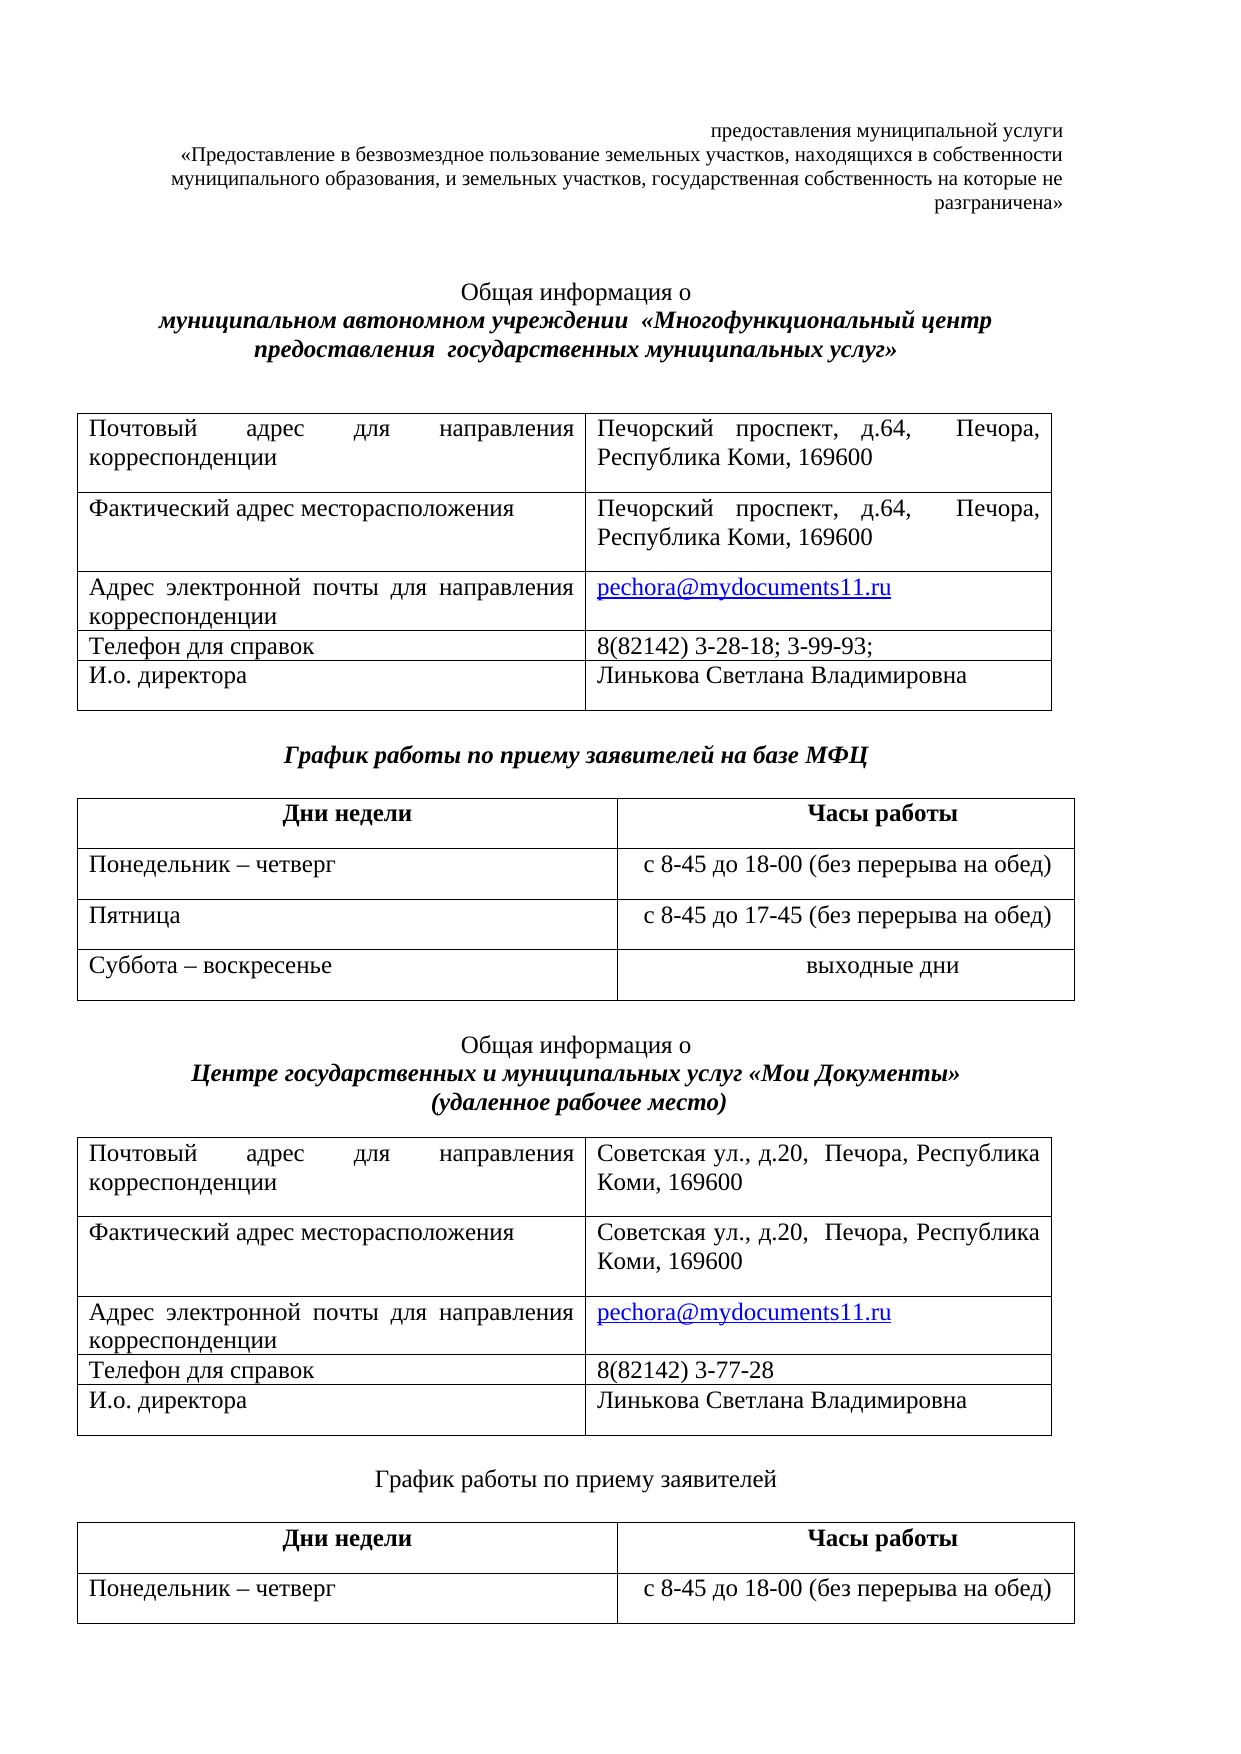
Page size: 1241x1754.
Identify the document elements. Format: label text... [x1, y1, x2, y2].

table_header Часы работы [618, 799, 1074, 848]
table_cell И.о. директора [78, 661, 585, 710]
table_cell с 8-45 до 18-00 (без перерыва на обед) [618, 849, 1074, 899]
table_header Почтовый адрес для направления корреспонденции [78, 414, 585, 492]
text Центре государственных и муниципальных услуг «Мои Документы» [89, 1058, 1063, 1087]
table_cell Адрес электронной почты для направления корреспонденции [78, 572, 585, 630]
table_header Часы работы [618, 1523, 1074, 1572]
table_cell 8(82142) 3-77-28 [586, 1355, 1051, 1384]
table_header Дни недели [78, 1523, 617, 1572]
table_header Советская ул., д.20, Печора, Республика Коми, 169600 [586, 1138, 1051, 1216]
text «Предоставление в безвозмездное пользование земельных участков, находящихся в собственности муниципального образования, и земельных участков, государственная собственность на которые не разграничена» [89, 142, 1063, 214]
table_cell pechora@mydocuments11.ru [586, 1297, 1051, 1354]
table_cell Адрес электронной почты для направления корреспонденции [78, 1297, 585, 1354]
text График работы по приему заявителей на базе МФЦ [89, 740, 1063, 769]
table_cell Телефон для справок [78, 631, 585, 659]
text (удаленное рабочее место) [89, 1087, 1063, 1116]
text муниципальном автономном учреждении «Многофункциональный центр предоставления государственных муниципальных услуг» [89, 305, 1063, 363]
table_header Печорский проспект, д.64, Печора, Республика Коми, 169600 [586, 414, 1051, 492]
table_cell с 8-45 до 17-45 (без перерыва на обед) [618, 900, 1074, 949]
table_cell Линькова Светлана Владимировна [586, 661, 1051, 710]
table_cell 8(82142) 3-28-18; 3-99-93; [586, 631, 1051, 659]
table_header Почтовый адрес для направления корреспонденции [78, 1138, 585, 1216]
table_cell pechora@mydocuments11.ru [586, 572, 1051, 630]
table_cell Фактический адрес месторасположения [78, 493, 585, 571]
table_cell Советская ул., д.20, Печора, Республика Коми, 169600 [586, 1217, 1051, 1296]
text Общая информация о [89, 277, 1063, 305]
table_cell Телефон для справок [78, 1355, 585, 1384]
table_cell Суббота – воскресенье [78, 950, 617, 1000]
text предоставления муниципальной услуги [89, 118, 1063, 142]
table_cell Пятница [78, 900, 617, 949]
table_cell с 8-45 до 18-00 (без перерыва на обед) [618, 1574, 1074, 1623]
table_header Дни недели [78, 799, 617, 848]
table_cell Понедельник – четверг [78, 849, 617, 899]
table_cell Фактический адрес месторасположения [78, 1217, 585, 1296]
table_cell выходные дни [618, 950, 1074, 1000]
text Общая информация о [89, 1030, 1063, 1058]
text График работы по приему заявителей [89, 1464, 1063, 1493]
table_cell Линькова Светлана Владимировна [586, 1385, 1051, 1434]
table_cell Понедельник – четверг [78, 1574, 617, 1623]
table_cell И.о. директора [78, 1385, 585, 1434]
table_cell Печорский проспект, д.64, Печора, Республика Коми, 169600 [586, 493, 1051, 571]
